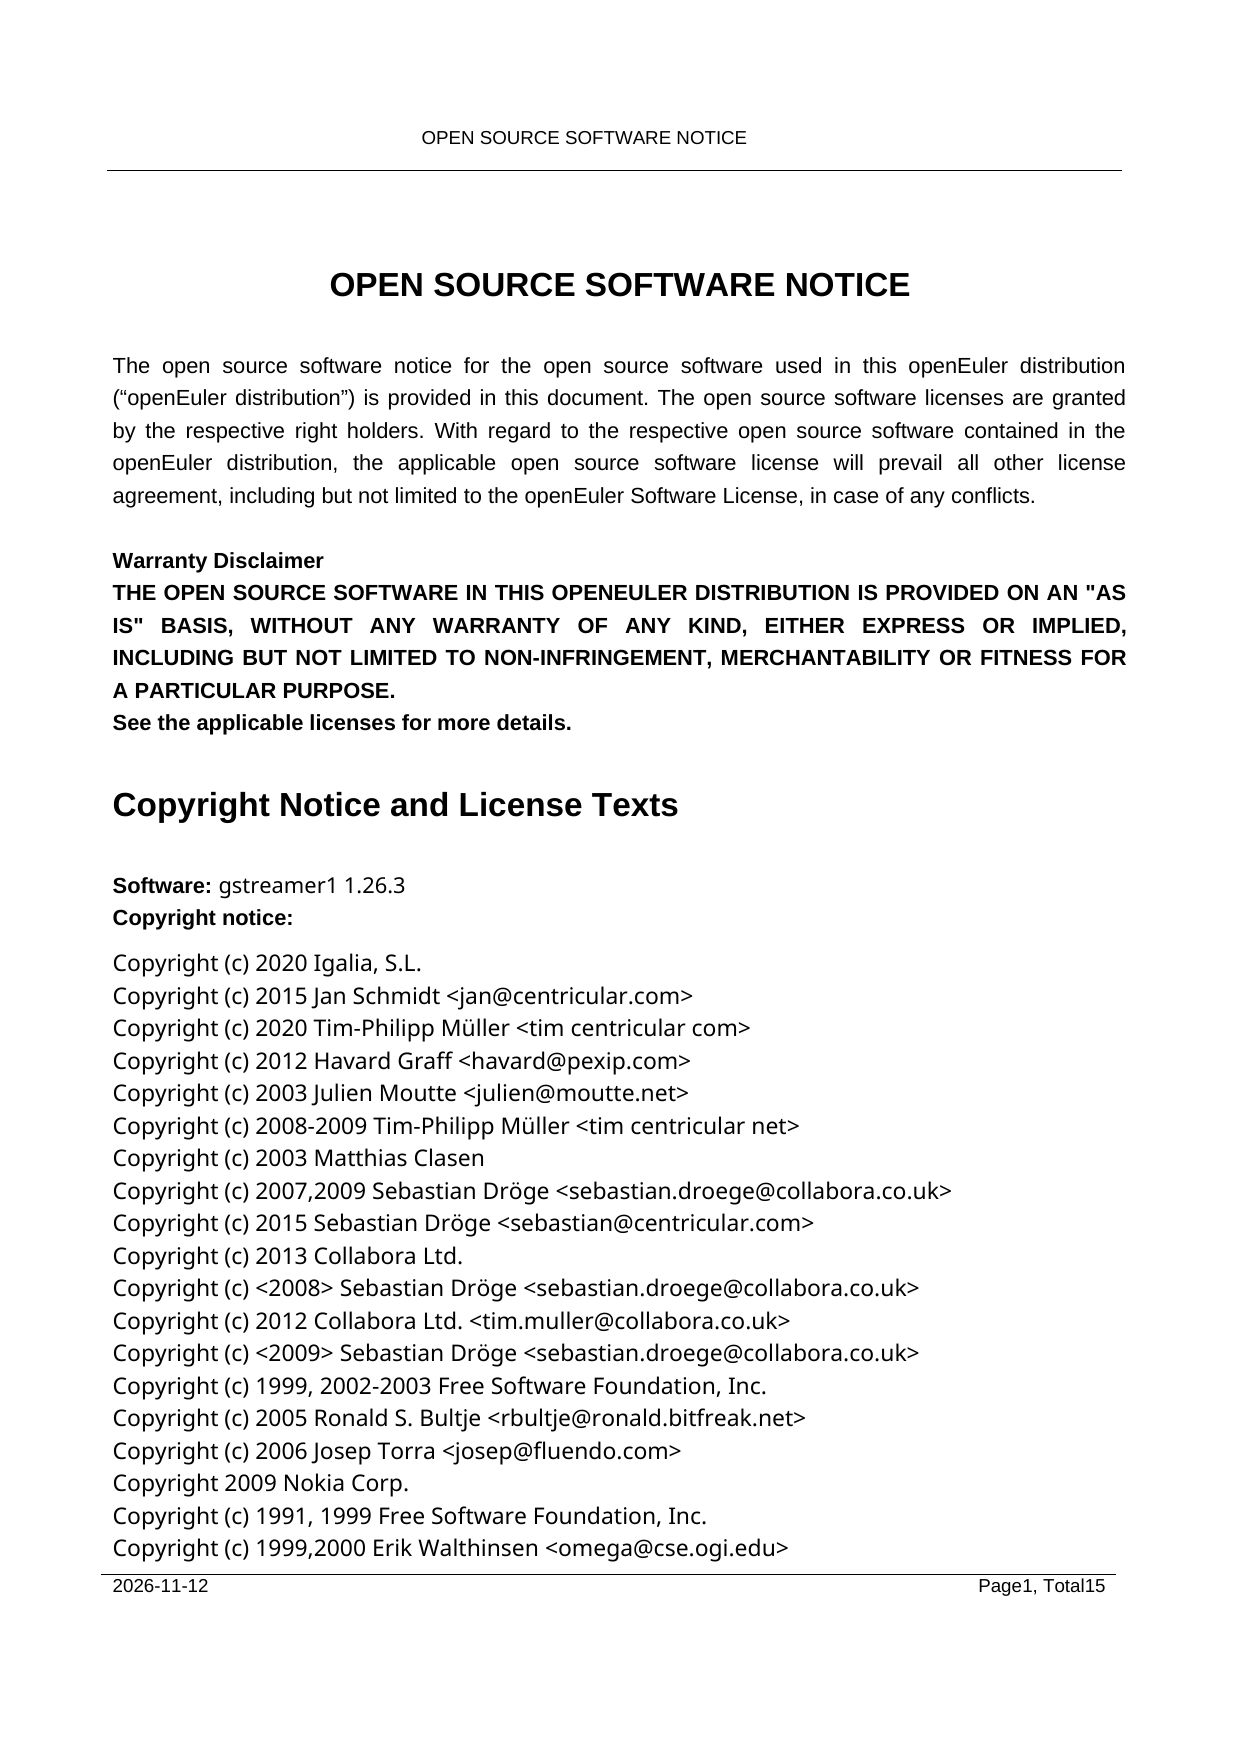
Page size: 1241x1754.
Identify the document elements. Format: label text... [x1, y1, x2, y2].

text THE OPEN SOURCE SOFTWARE IN THIS OPENEULER DISTRIBUTION IS PROVIDED ON AN "AS IS" BASIS, WITHOUT ANY WARRANTY OF ANY KIND, EITHER EXPRESS OR IMPLIED, INCLUDING BUT NOT LIMITED TO NON-INFRINGEMENT, MERCHANTABILITY OR FITNESS FOR A PARTICULAR PURPOSE. See the applicable licenses for more details. [112, 576, 1128, 739]
text Copyright notice: [112, 901, 1128, 934]
title Software: gstreamer1 1.26.3 [112, 869, 1128, 901]
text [112, 947, 1128, 1564]
text The open source software notice for the open source software used in this openEuler distribution (“openEuler distribution”) is provided in this document. The open source software licenses are granted by the respective right holders. With regard to the respective open source software contained in the openEuler distribution, the applicable open source software license will prevail all other license agreement, including but not limited to the openEuler Software License, in case of any conflicts. [112, 349, 1128, 511]
text Warranty Disclaimer [112, 544, 1128, 576]
text Copyright Notice and License Texts [112, 771, 1128, 836]
text OPEN SOURCE SOFTWARE NOTICE [112, 251, 1128, 316]
